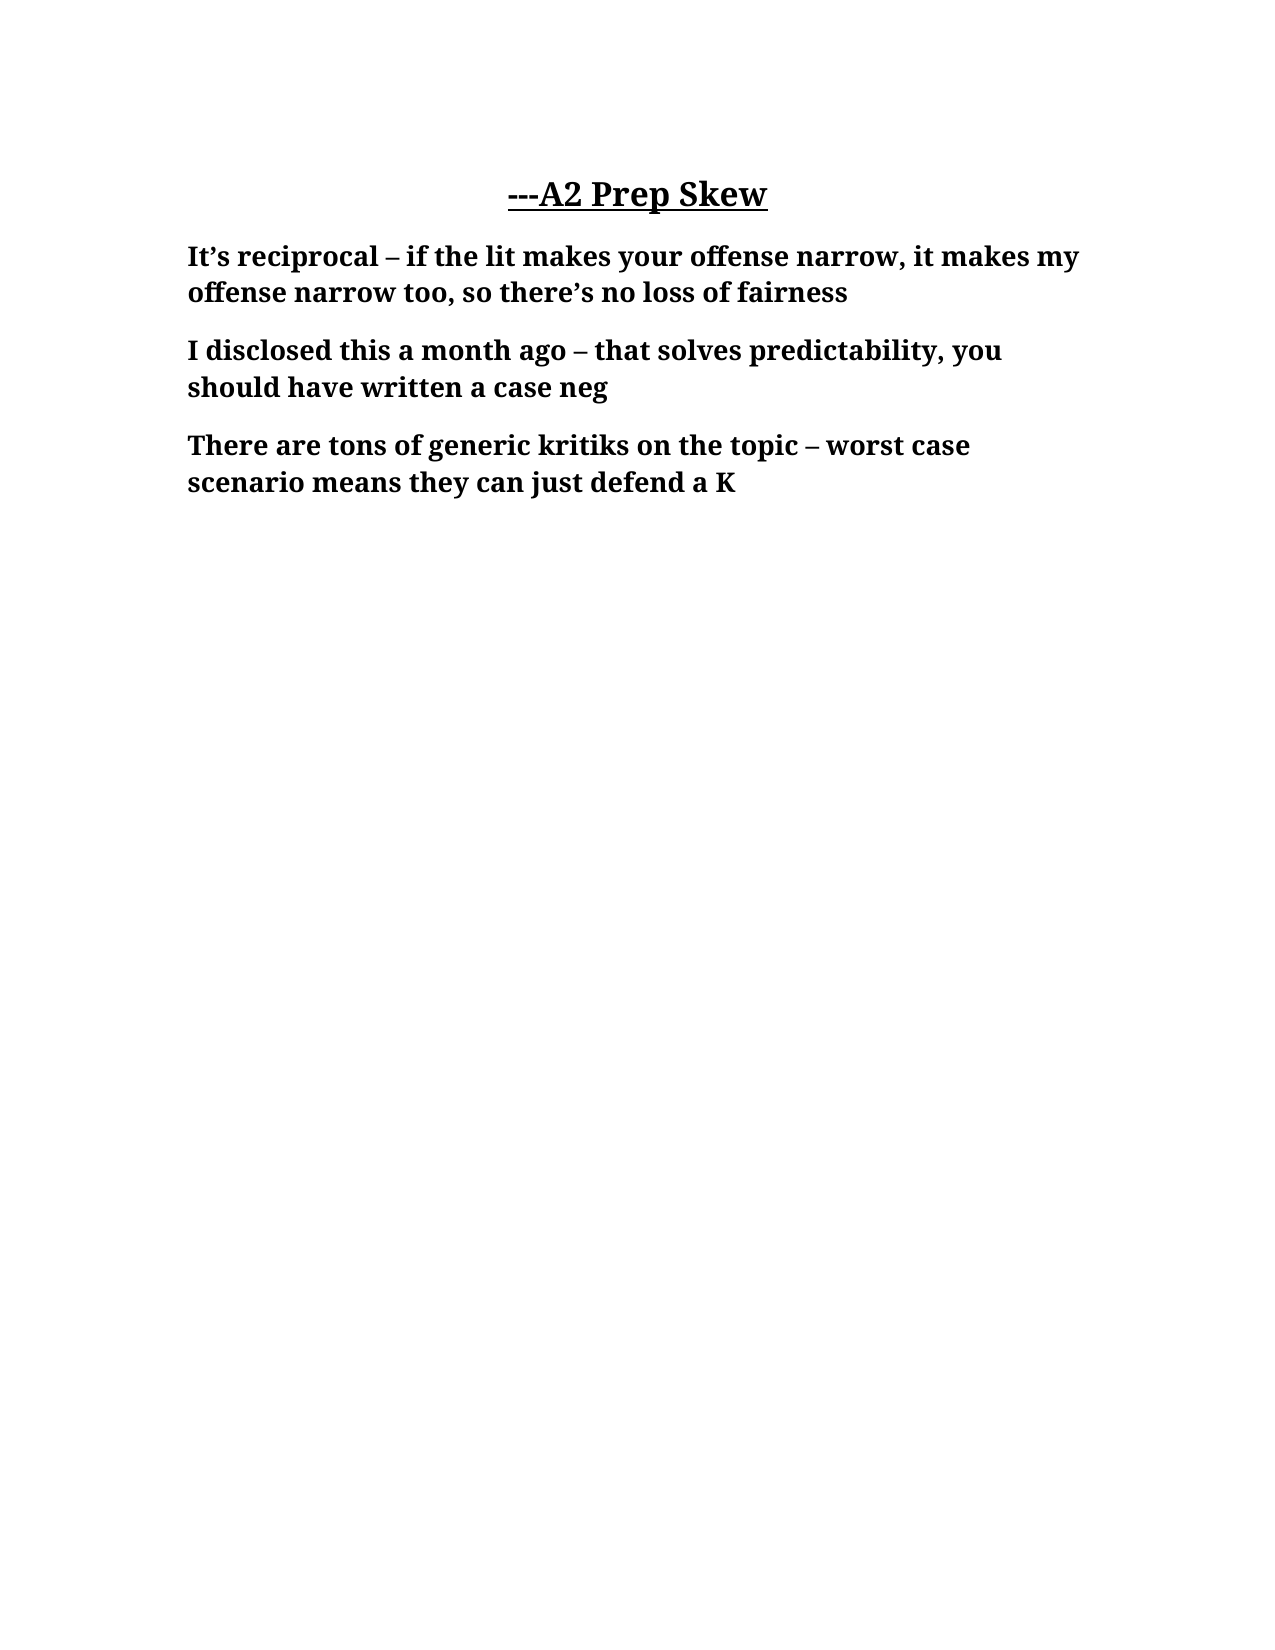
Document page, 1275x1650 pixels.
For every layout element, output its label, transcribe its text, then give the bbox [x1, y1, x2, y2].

subtitle It’s reciprocal – if the lit makes your offense narrow, it makes my offense narrow too, so there’s no loss of fairness [187, 237, 1087, 311]
subtitle There are tons of generic kritiks on the topic – worst case scenario means they can just defend a K [187, 426, 1087, 500]
subtitle I disclosed this a month ago – that solves predictability, you should have written a case neg [187, 332, 1087, 405]
subtitle ---A2 Prep Skew [187, 171, 1087, 216]
